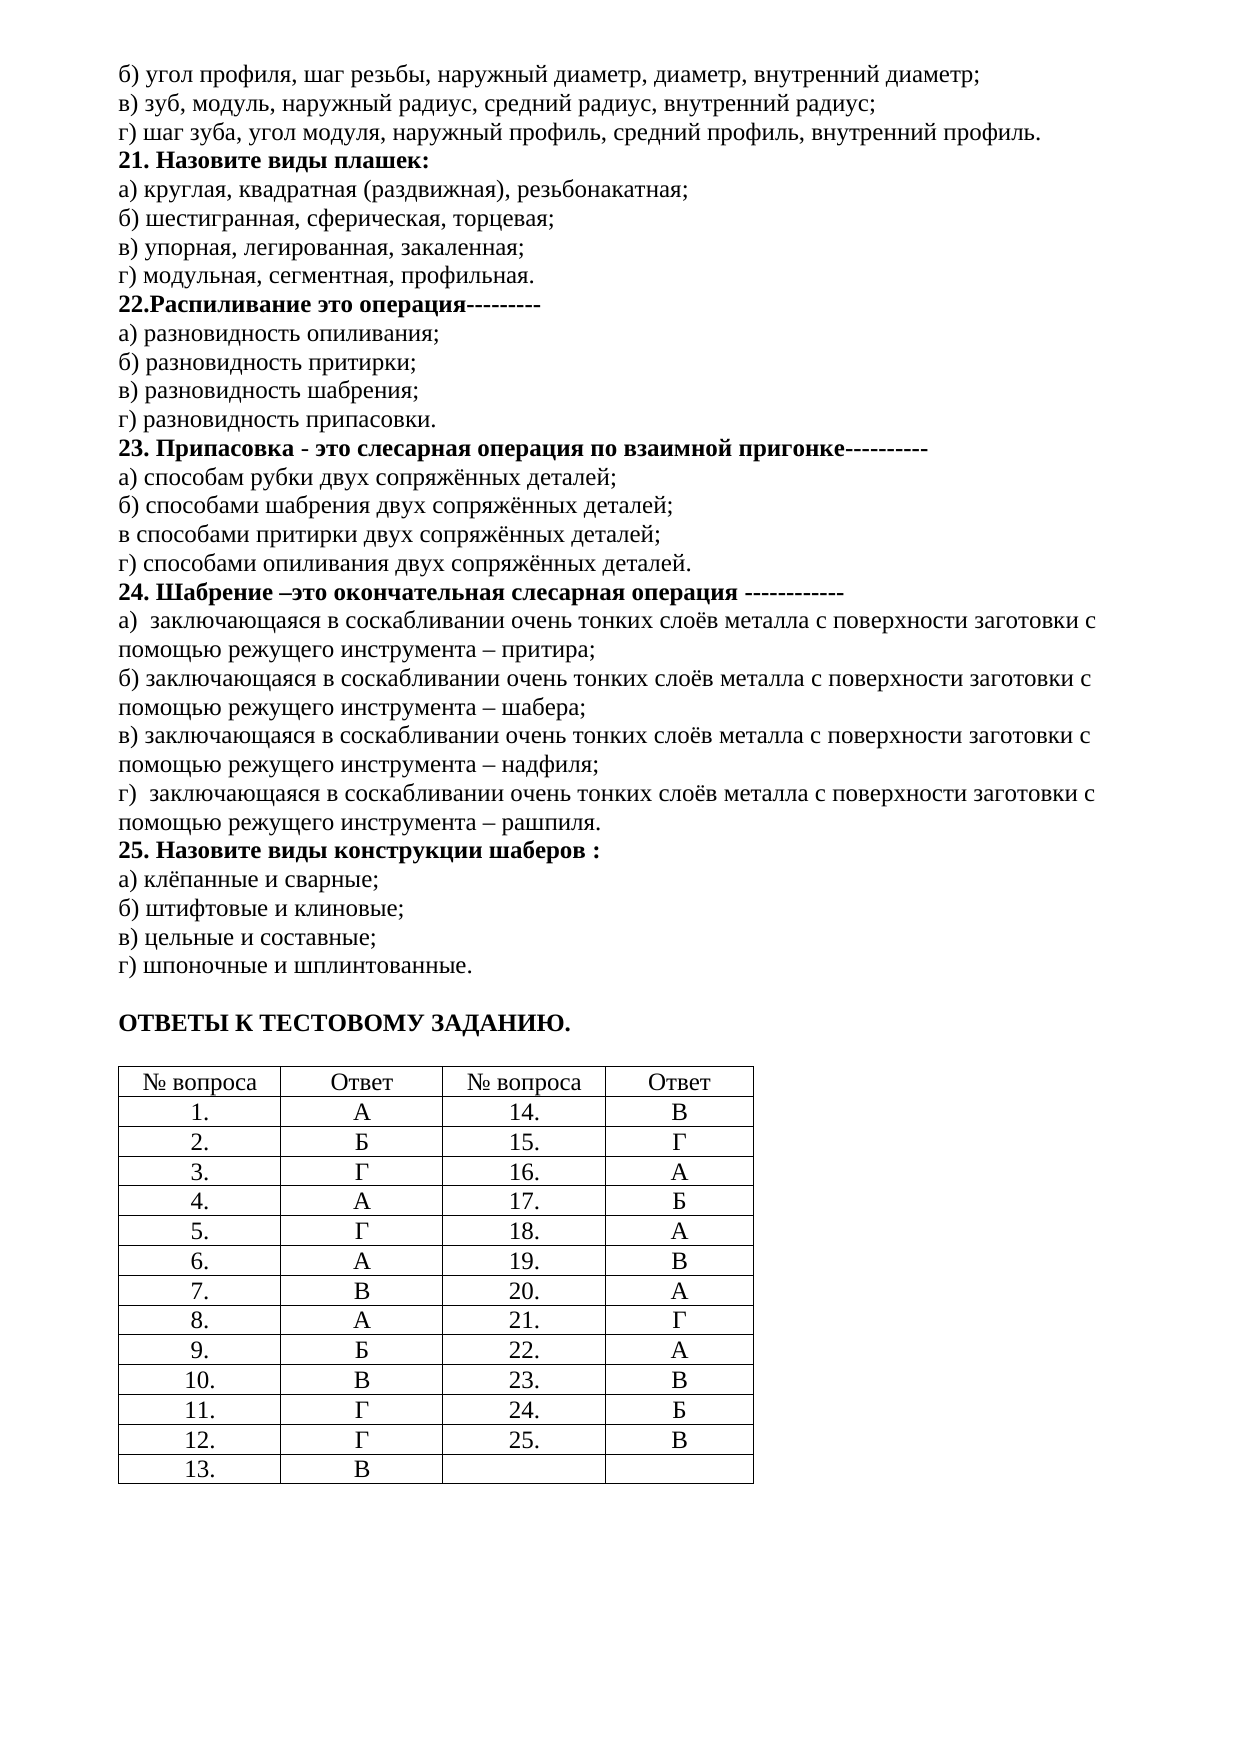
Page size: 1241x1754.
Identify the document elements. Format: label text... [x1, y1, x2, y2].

table_cell 22. [443, 1335, 605, 1364]
table_cell 17. [443, 1186, 605, 1215]
table_cell А [606, 1276, 753, 1304]
table_cell Б [606, 1395, 753, 1424]
table_cell Б [281, 1335, 442, 1364]
table_cell 7. [119, 1276, 280, 1304]
table_cell А [606, 1335, 753, 1364]
table_cell В [606, 1246, 753, 1275]
table_cell 18. [443, 1216, 605, 1245]
table_cell Г [281, 1395, 442, 1424]
table_cell 4. [119, 1186, 280, 1215]
table_cell 6. [119, 1246, 280, 1275]
table_cell 16. [443, 1157, 605, 1185]
table_cell 19. [443, 1246, 605, 1275]
table_cell Б [606, 1186, 753, 1215]
table_cell 2. [119, 1127, 280, 1156]
table_cell Г [281, 1425, 442, 1453]
table_cell Г [281, 1216, 442, 1245]
table_cell 21. [443, 1306, 605, 1334]
table_cell 24. [443, 1395, 605, 1424]
text в) упорная, легированная, закаленная; г) модульная, сегментная, профильная. 22.Распиливание это операция--------- а) разновидность опиливания; б) разновидность притирки; в) разновидность шабрения; г) разновидность припасовки. 23. Припасовка - это слесарная операция по взаимной пригонке---------- а) способам рубки двух сопряжённых деталей; б) способами шабрения двух сопряжённых деталей; в способами притирки двух сопряжённых деталей; г) способами опиливания двух сопряжённых деталей. 24. Шабрение –это окончательная слесарная операция ------------ а) заключающаяся в соскабливании очень тонких слоёв металла с поверхности заготовки с помощью режущего инструмента – притира; б) заключающаяся в соскабливании очень тонких слоёв металла с поверхности заготовки с помощью режущего инструмента – шабера; в) заключающаяся в соскабливании очень тонких слоёв металла с поверхности заготовки с помощью режущего инструмента – надфиля; г) заключающаяся в соскабливании очень тонких слоёв металла с поверхности заготовки с помощью режущего инструмента – рашпиля. 25. Назовите виды конструкции шаберов : а) клёпанные и сварные; б) штифтовые и клиновые; в) цельные и составные; г) шпоночные и шплинтованные. [118, 232, 1196, 979]
table_cell А [281, 1186, 442, 1215]
table_cell 1. [119, 1097, 280, 1126]
table_cell 5. [119, 1216, 280, 1245]
table_cell 8. [119, 1306, 280, 1334]
table_header № вопроса [119, 1067, 280, 1096]
table_cell Г [606, 1306, 753, 1334]
table_cell 13. [119, 1455, 280, 1483]
table_cell 14. [443, 1097, 605, 1126]
table_cell В [606, 1097, 753, 1126]
table_cell А [281, 1097, 442, 1126]
table_cell Г [281, 1157, 442, 1185]
table_header № вопроса [443, 1067, 605, 1096]
table_cell 11. [119, 1395, 280, 1424]
table_cell В [281, 1455, 442, 1483]
table_cell 9. [119, 1335, 280, 1364]
table_cell [443, 1455, 605, 1483]
table_cell А [281, 1246, 442, 1275]
table_cell 25. [443, 1425, 605, 1453]
table_cell [606, 1455, 753, 1483]
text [118, 59, 1196, 232]
table_cell 12. [119, 1425, 280, 1453]
table_cell В [606, 1425, 753, 1453]
table_cell В [281, 1365, 442, 1394]
table_cell А [606, 1216, 753, 1245]
table_cell А [606, 1157, 753, 1185]
table_cell 20. [443, 1276, 605, 1304]
table_cell В [281, 1276, 442, 1304]
table_header Ответ [281, 1067, 442, 1096]
text ОТВЕТЫ К ТЕСТОВОМУ ЗАДАНИЮ. [118, 1008, 1196, 1037]
table_cell 15. [443, 1127, 605, 1156]
table_cell А [281, 1306, 442, 1334]
table_cell 23. [443, 1365, 605, 1394]
table_cell 10. [119, 1365, 280, 1394]
table_cell Б [281, 1127, 442, 1156]
table_cell 3. [119, 1157, 280, 1185]
table_cell Г [606, 1127, 753, 1156]
table_cell В [606, 1365, 753, 1394]
table_header Ответ [606, 1067, 753, 1096]
